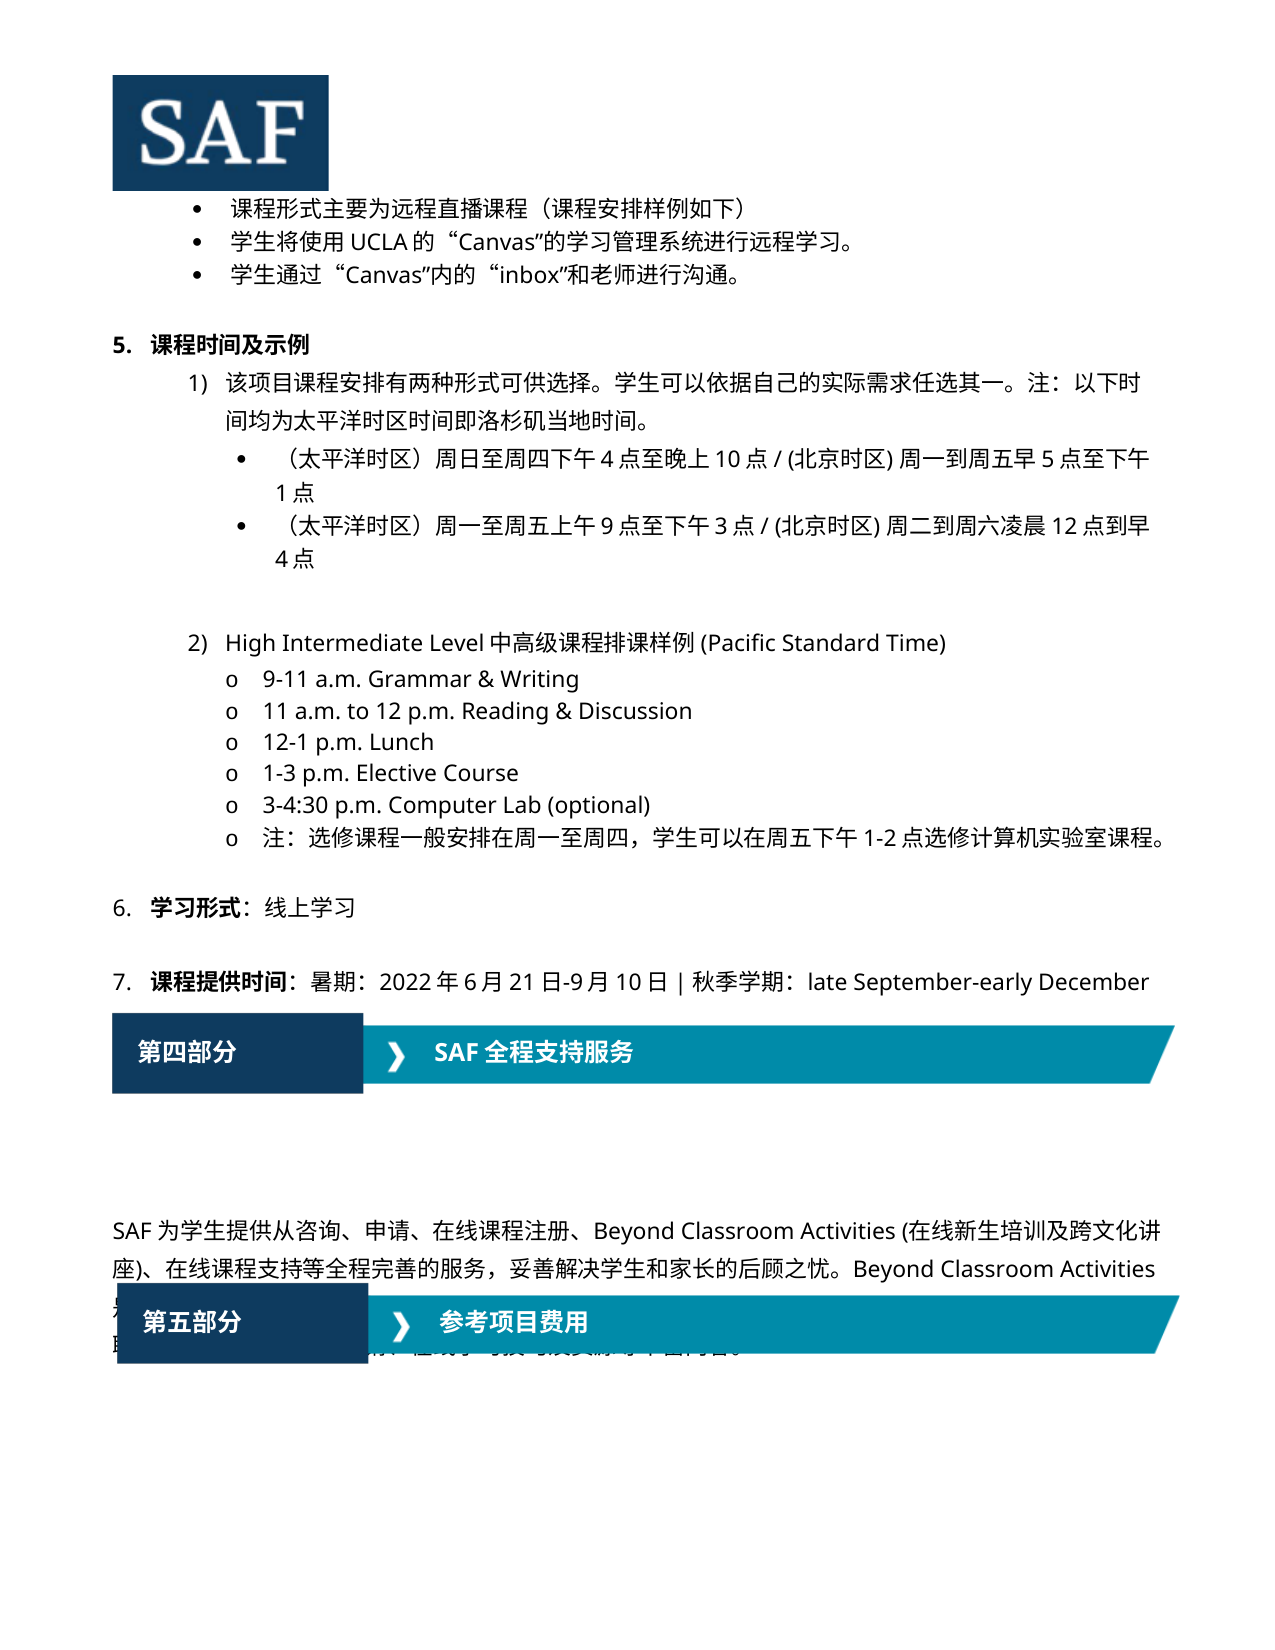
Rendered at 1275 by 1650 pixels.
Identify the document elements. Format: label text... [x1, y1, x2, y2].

list （太平洋时区）周一至周五上午9点至下午3点 / (北京时区) 周二到周六凌晨12点到早4点 [237, 508, 1162, 574]
list High Intermediate Level中高级课程排课样例 (Pacific Standard Time) [187, 625, 1162, 658]
list 该项目课程安排有两种形式可供选择。学生可以依据自己的实际需求任选其一。注：以下时间均为太平洋时区时间即洛杉矶当地时间。 [187, 365, 1162, 436]
list 课程时间及示例 [112, 327, 1162, 360]
list 课程提供时间：暑期：2022年6月21日-9月10日 | 秋季学期：late September-early December [112, 964, 1162, 997]
list 注：选修课程一般安排在周一至周四，学生可以在周五下午1-2点选修计算机实验室课程。 [225, 820, 1162, 853]
list 12-1 p.m. Lunch [225, 726, 1162, 757]
list 课程形式主要为远程直播课程（课程安排样例如下） [193, 191, 1162, 224]
list 学习形式：线上学习 [112, 889, 1162, 923]
list 9-11 a.m. Grammar & Writing [225, 663, 1162, 695]
list 学生将使用UCLA的“Canvas”的学习管理系统进行远程学习。 [193, 224, 1162, 257]
picture [95, 1271, 1180, 1381]
picture [90, 1001, 1175, 1111]
list （太平洋时区）周日至周四下午4点至晚上10点 / (北京时区) 周一到周五早5点至下午1点 [237, 441, 1162, 508]
list 11 a.m. to 12 p.m. Reading & Discussion [225, 695, 1162, 726]
list 3-4:30 p.m. Computer Lab (optional) [225, 789, 1162, 820]
list 学生通过“Canvas”内的“inbox”和老师进行沟通。 [193, 257, 1162, 291]
text SAF 为学生提供从咨询、申请、在线课程注册、Beyond Classroom Activities (在线新生培训及跨文化讲座)、在线课程支持等全程完善的服务，妥善解决学生和家长的后顾之忧。Beyond Classroom Activities是SAF为参与SAF项目学生专门准备的系列讲座和讨论活动，涵盖欧美社会和文化介绍、跨文化交流、职业发展展望和研究生申请、在线学习技巧及资源等丰富内容。 [112, 1213, 1162, 1271]
picture [112, 75, 329, 191]
list 1-3 p.m. Elective Course [225, 757, 1162, 789]
